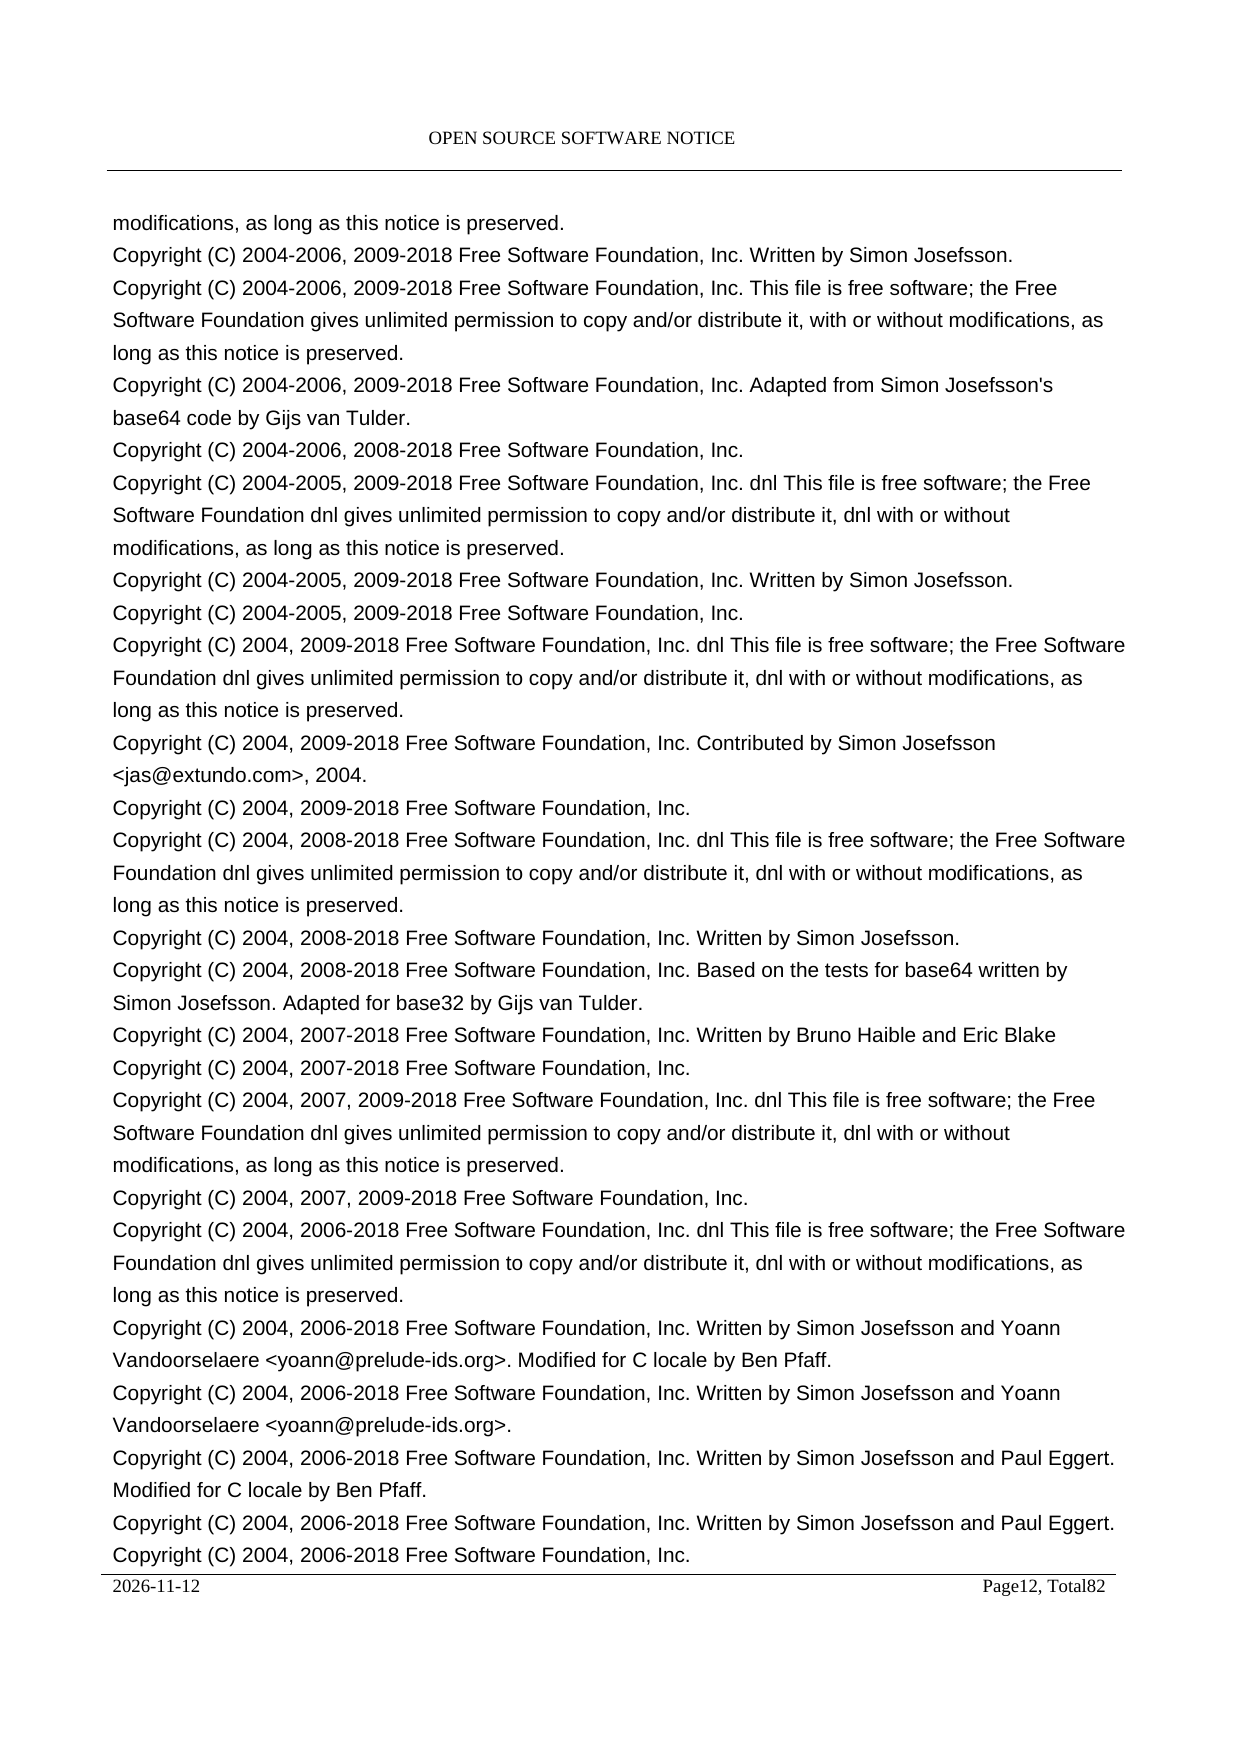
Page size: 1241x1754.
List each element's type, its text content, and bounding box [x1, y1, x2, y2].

text Copyright (C) 2004-2006, 2009-2018 Free Software Foundation, Inc. This file is free software; the Free Software Foundation gives unlimited permission to copy and/or distribute it, with or without modifications, as long as this notice is preserved. [112, 271, 1128, 369]
text Copyright (C) 2004-2006, 2009-2018 Free Software Foundation, Inc. Written by Simon Josefsson. [112, 239, 1128, 271]
text Copyright (C) 2004, 2006-2018 Free Software Foundation, Inc. dnl This file is free software; the Free Software Foundation dnl gives unlimited permission to copy and/or distribute it, dnl with or without modifications, as long as this notice is preserved. [112, 1214, 1128, 1311]
text Copyright (C) 2004, 2006-2018 Free Software Foundation, Inc. Written by Simon Josefsson and Yoann Vandoorselaere <yoann@prelude-ids.org>. [112, 1376, 1128, 1441]
text Copyright (C) 2004-2005, 2009-2018 Free Software Foundation, Inc. [112, 596, 1128, 629]
text Copyright (C) 2004, 2009-2018 Free Software Foundation, Inc. [112, 791, 1128, 824]
text Copyright (C) 2004-2005, 2009-2018 Free Software Foundation, Inc. dnl This file is free software; the Free Software Foundation dnl gives unlimited permission to copy and/or distribute it, dnl with or without modifications, as long as this notice is preserved. [112, 466, 1128, 564]
text Copyright (C) 2004, 2009-2018 Free Software Foundation, Inc. dnl This file is free software; the Free Software Foundation dnl gives unlimited permission to copy and/or distribute it, dnl with or without modifications, as long as this notice is preserved. [112, 629, 1128, 726]
text Copyright (C) 2004, 2007, 2009-2018 Free Software Foundation, Inc. [112, 1181, 1128, 1214]
text Copyright (C) 2004, 2007, 2009-2018 Free Software Foundation, Inc. dnl This file is free software; the Free Software Foundation dnl gives unlimited permission to copy and/or distribute it, dnl with or without modifications, as long as this notice is preserved. [112, 1084, 1128, 1181]
text Copyright (C) 2004, 2007-2018 Free Software Foundation, Inc. [112, 1051, 1128, 1084]
text Copyright (C) 2004, 2008-2018 Free Software Foundation, Inc. Based on the tests for base64 written by Simon Josefsson. Adapted for base32 by Gijs van Tulder. [112, 954, 1128, 1019]
text Copyright (C) 2004, 2006-2018 Free Software Foundation, Inc. [112, 1539, 1128, 1571]
text Copyright (C) 2004-2005, 2009-2018 Free Software Foundation, Inc. Written by Simon Josefsson. [112, 564, 1128, 596]
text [112, 206, 1128, 239]
text Copyright (C) 2004, 2008-2018 Free Software Foundation, Inc. dnl This file is free software; the Free Software Foundation dnl gives unlimited permission to copy and/or distribute it, dnl with or without modifications, as long as this notice is preserved. [112, 824, 1128, 921]
text Copyright (C) 2004, 2006-2018 Free Software Foundation, Inc. Written by Simon Josefsson and Paul Eggert. Modified for C locale by Ben Pfaff. [112, 1441, 1128, 1506]
text Copyright (C) 2004, 2007-2018 Free Software Foundation, Inc. Written by Bruno Haible and Eric Blake [112, 1019, 1128, 1051]
text Copyright (C) 2004, 2009-2018 Free Software Foundation, Inc. Contributed by Simon Josefsson <jas@extundo.com>, 2004. [112, 726, 1128, 791]
text Copyright (C) 2004, 2006-2018 Free Software Foundation, Inc. Written by Simon Josefsson and Yoann Vandoorselaere <yoann@prelude-ids.org>. Modified for C locale by Ben Pfaff. [112, 1311, 1128, 1376]
text Copyright (C) 2004, 2008-2018 Free Software Foundation, Inc. Written by Simon Josefsson. [112, 921, 1128, 954]
text Copyright (C) 2004-2006, 2009-2018 Free Software Foundation, Inc. Adapted from Simon Josefsson's base64 code by Gijs van Tulder. [112, 369, 1128, 434]
text Copyright (C) 2004, 2006-2018 Free Software Foundation, Inc. Written by Simon Josefsson and Paul Eggert. [112, 1506, 1128, 1539]
text Copyright (C) 2004-2006, 2008-2018 Free Software Foundation, Inc. [112, 434, 1128, 466]
